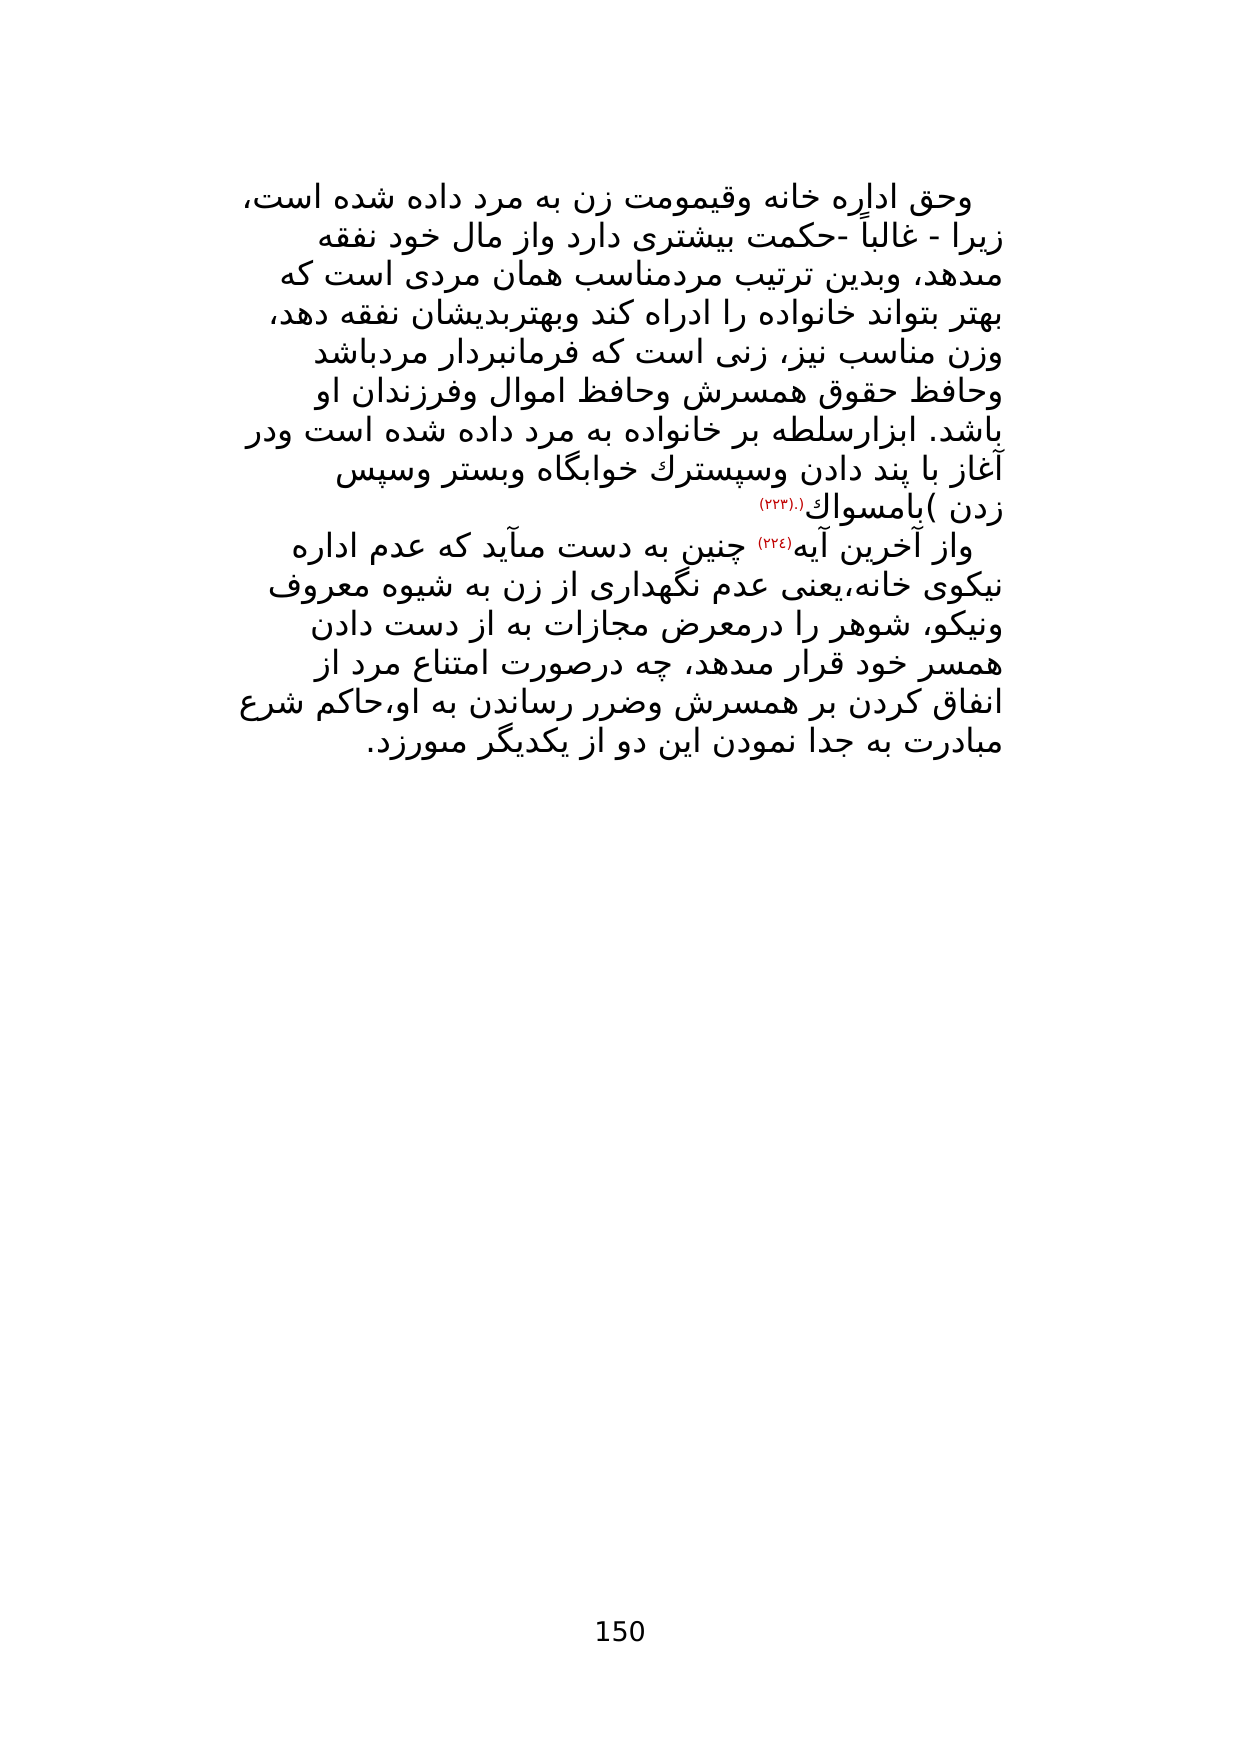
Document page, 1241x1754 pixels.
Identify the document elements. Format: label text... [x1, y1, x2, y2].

text واز آخرين آيه(٢٢٤) چنين به دست مى‏آيد كه عدم اداره نيكوى خانه،يعنى عدم نگهدارى از زن به شيوه معروف ونيكو، شوهر را درمعرض مجازات به از دست دادن همسر خود قرار مى‏دهد، چه درصورت امتناع مرد از انفاق كردن بر همسرش وضرر رساندن به او،حاكم شرع مبادرت به جدا نمودن اين دو از يكديگر مى‏ورزد. [236, 527, 1004, 760]
text وحق اداره خانه وقيمومت زن به مرد داده شده است، زيرا - غالباً -حكمت بيشترى دارد واز مال خود نفقه مى‏دهد، وبدين ترتيب مردمناسب همان مردى است كه بهتر بتواند خانواده را ادراه كند وبهتربديشان نفقه دهد، وزن مناسب نيز، زنى است كه فرمانبردار مردباشد وحافظ حقوق همسرش وحافظ اموال وفرزندان او باشد. ابزارسلطه بر خانواده به مرد داده شده است ودر آغاز با پند دادن وسپس‏ترك خوابگاه وبستر وسپس زدن )بامسواك(.(٢٢٣) [236, 177, 1004, 527]
